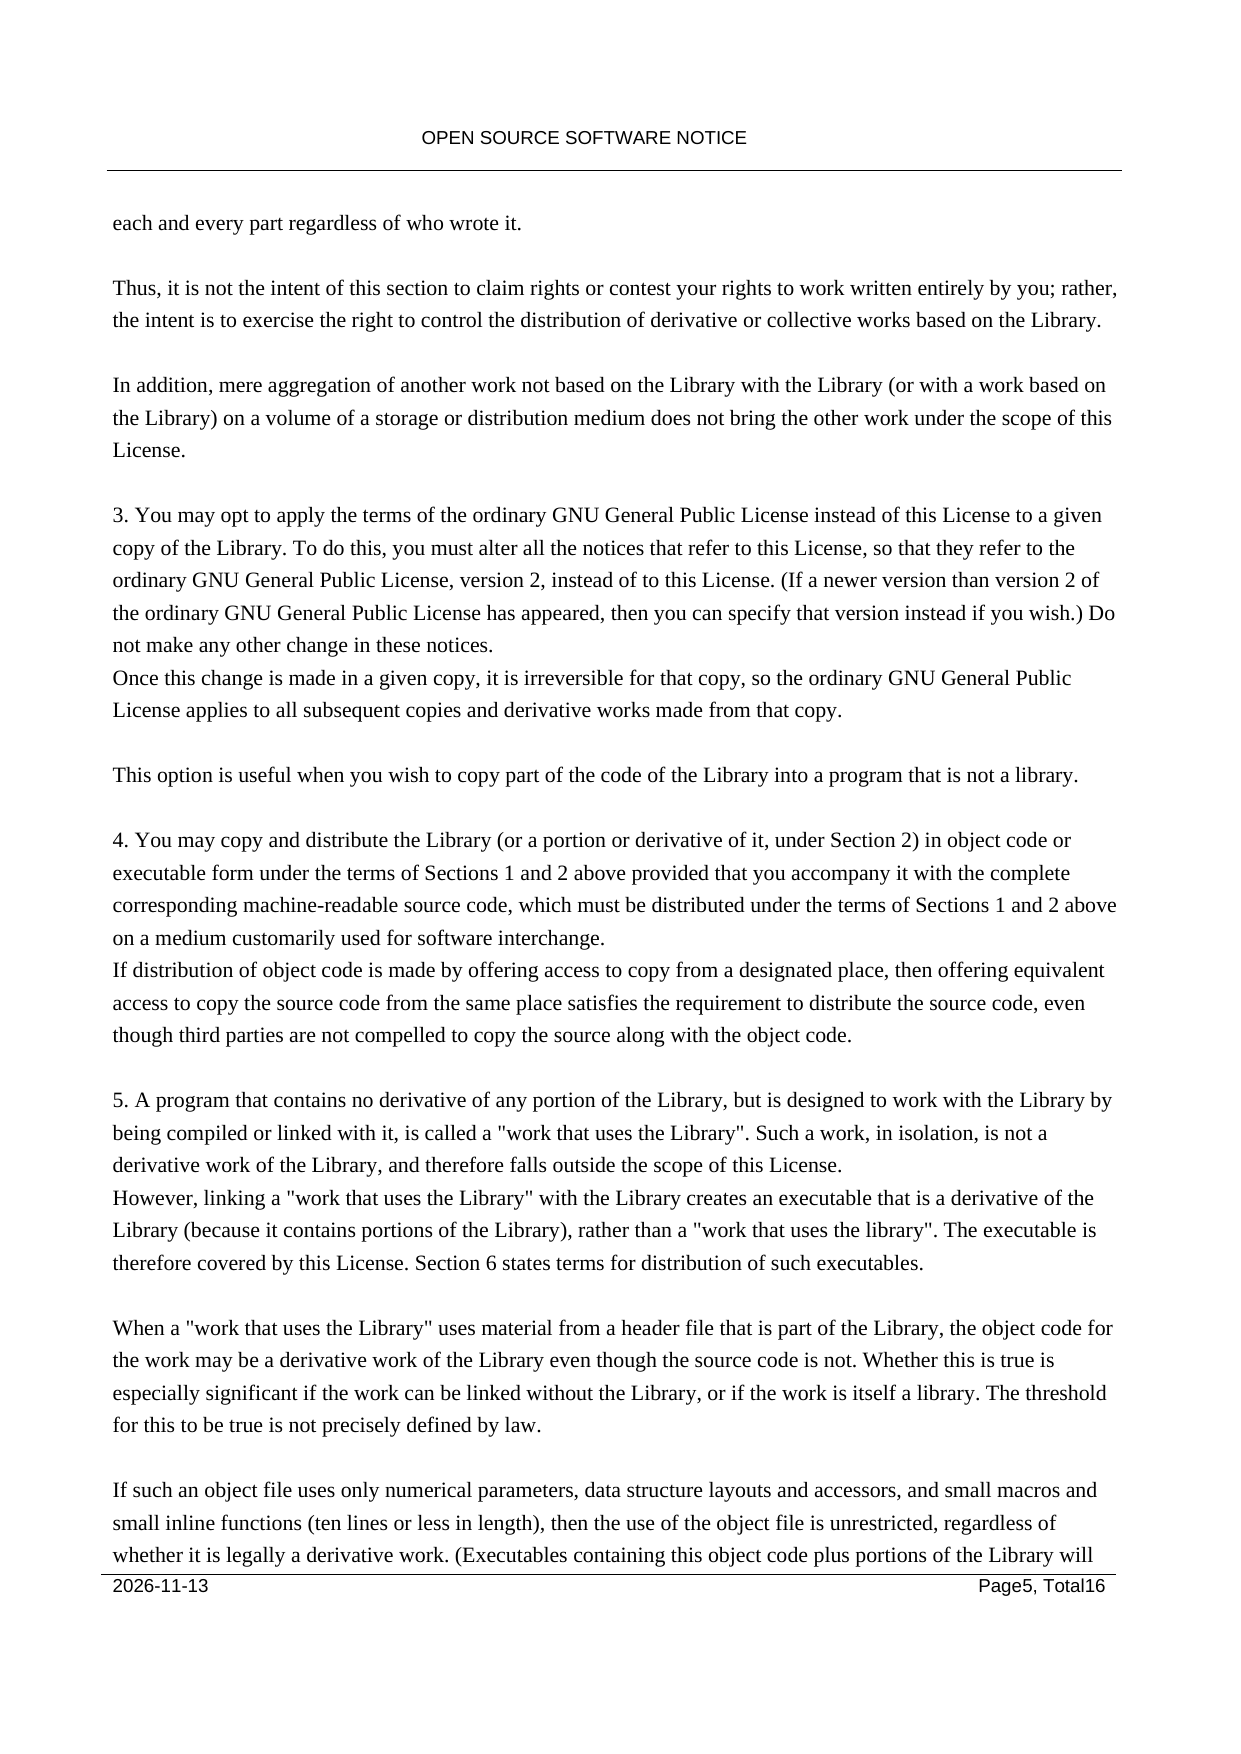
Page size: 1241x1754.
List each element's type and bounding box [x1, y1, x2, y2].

text [112, 206, 1128, 1571]
